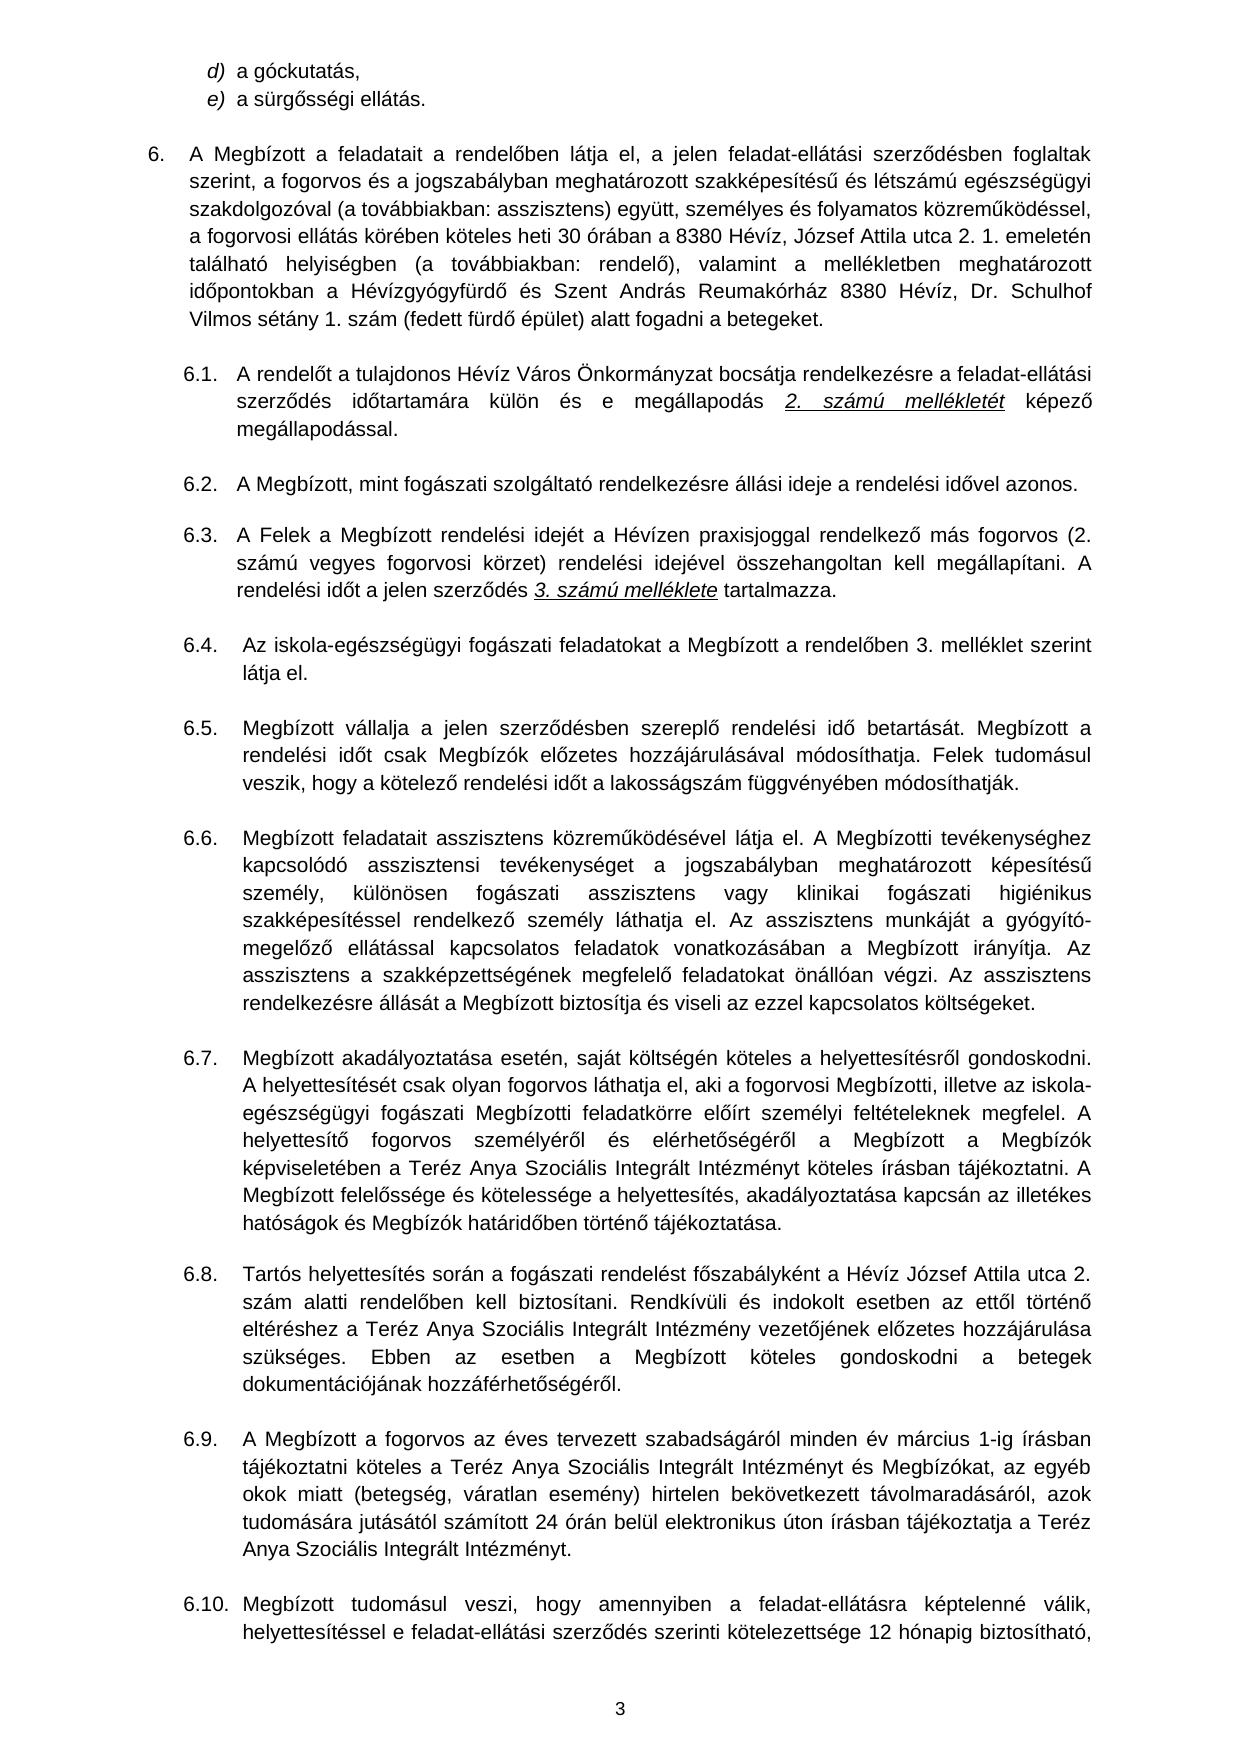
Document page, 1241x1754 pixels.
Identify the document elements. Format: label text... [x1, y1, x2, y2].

list A Megbízott a feladatait a rendelőben látja el, a jelen feladat-ellátási szerződésben foglaltak szerint, a fogorvos és a jogszabályban meghatározott szakképesítésű és létszámú egészségügyi szakdolgozóval (a továbbiakban: asszisztens) együtt, személyes és folyamatos közreműködéssel, a fogorvosi ellátás körében köteles heti 30 órában a 8380 Hévíz, József Attila utca 2. 1. emeletén található helyiségben (a továbbiakban: rendelő), valamint a mellékletben meghatározott időpontokban a Hévízgyógyfürdő és Szent András Reumakórház 8380 Hévíz, Dr. Schulhof Vilmos sétány 1. szám (fedett fürdő épület) alatt fogadni a betegeket. [148, 142, 1092, 331]
list Az iskola-egészségügyi fogászati feladatokat a Megbízott a rendelőben 3. melléklet szerint látja el. [183, 633, 1092, 684]
list A Felek a Megbízott rendelési idejét a Hévízen praxisjoggal rendelkező más fogorvos (2. számú vegyes fogorvosi körzet) rendelési idejével összehangoltan kell megállapítani. A rendelési időt a jelen szerződés 3. számú melléklete tartalmazza. [183, 523, 1092, 602]
list A Megbízott, mint fogászati szolgáltató rendelkezésre állási ideje a rendelési idővel azonos. [183, 472, 1092, 496]
list Megbízott feladatait asszisztens közreműködésével látja el. A Megbízotti tevékenységhez kapcsolódó asszisztensi tevékenységet a jogszabályban meghatározott képesítésű személy, különösen fogászati asszisztens vagy klinikai fogászati higiénikus szakképesítéssel rendelkező személy láthatja el. Az asszisztens munkáját a gyógyító-megelőző ellátással kapcsolatos feladatok vonatkozásában a Megbízott irányítja. Az asszisztens a szakképzettségének megfelelő feladatokat önállóan végzi. Az asszisztens rendelkezésre állását a Megbízott biztosítja és viseli az ezzel kapcsolatos költségeket. [183, 826, 1092, 1014]
list a góckutatás, [207, 59, 1092, 83]
list a sürgősségi ellátás. [207, 87, 1092, 111]
list Megbízott akadályoztatása esetén, saját költségén köteles a helyettesítésről gondoskodni. A helyettesítését csak olyan fogorvos láthatja el, aki a fogorvosi Megbízotti, illetve az iskola-egészségügyi fogászati Megbízotti feladatkörre előírt személyi feltételeknek megfelel. A helyettesítő fogorvos személyéről és elérhetőségéről a Megbízott a Megbízók képviseletében a Teréz Anya Szociális Integrált Intézményt köteles írásban tájékoztatni. A Megbízott felelőssége és kötelessége a helyettesítés, akadályoztatása kapcsán az illetékes hatóságok és Megbízók határidőben történő tájékoztatása. [183, 1046, 1092, 1234]
list Tartós helyettesítés során a fogászati rendelést főszabályként a Hévíz József Attila utca 2. szám alatti rendelőben kell biztosítani. Rendkívüli és indokolt esetben az ettől történő eltéréshez a Teréz Anya Szociális Integrált Intézmény vezetőjének előzetes hozzájárulása szükséges. Ebben az esetben a Megbízott köteles gondoskodni a betegek dokumentációjának hozzáférhetőségéről. [183, 1262, 1092, 1396]
list A Megbízott a fogorvos az éves tervezett szabadságáról minden év március 1-ig írásban tájékoztatni köteles a Teréz Anya Szociális Integrált Intézményt és Megbízókat, az egyéb okok miatt (betegség, váratlan esemény) hirtelen bekövetkezett távolmaradásáról, azok tudomására jutásától számított 24 órán belül elektronikus úton írásban tájékoztatja a Teréz Anya Szociális Integrált Intézményt. [183, 1427, 1092, 1561]
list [183, 1592, 1092, 1643]
list A rendelőt a tulajdonos Hévíz Város Önkormányzat bocsátja rendelkezésre a feladat-ellátási szerződés időtartamára külön és e megállapodás 2. számú mellékletét képező megállapodással. [183, 362, 1092, 441]
list Megbízott vállalja a jelen szerződésben szereplő rendelési idő betartását. Megbízott a rendelési időt csak Megbízók előzetes hozzájárulásával módosíthatja. Felek tudomásul veszik, hogy a kötelező rendelési időt a lakosságszám függvényében módosíthatják. [183, 716, 1092, 794]
